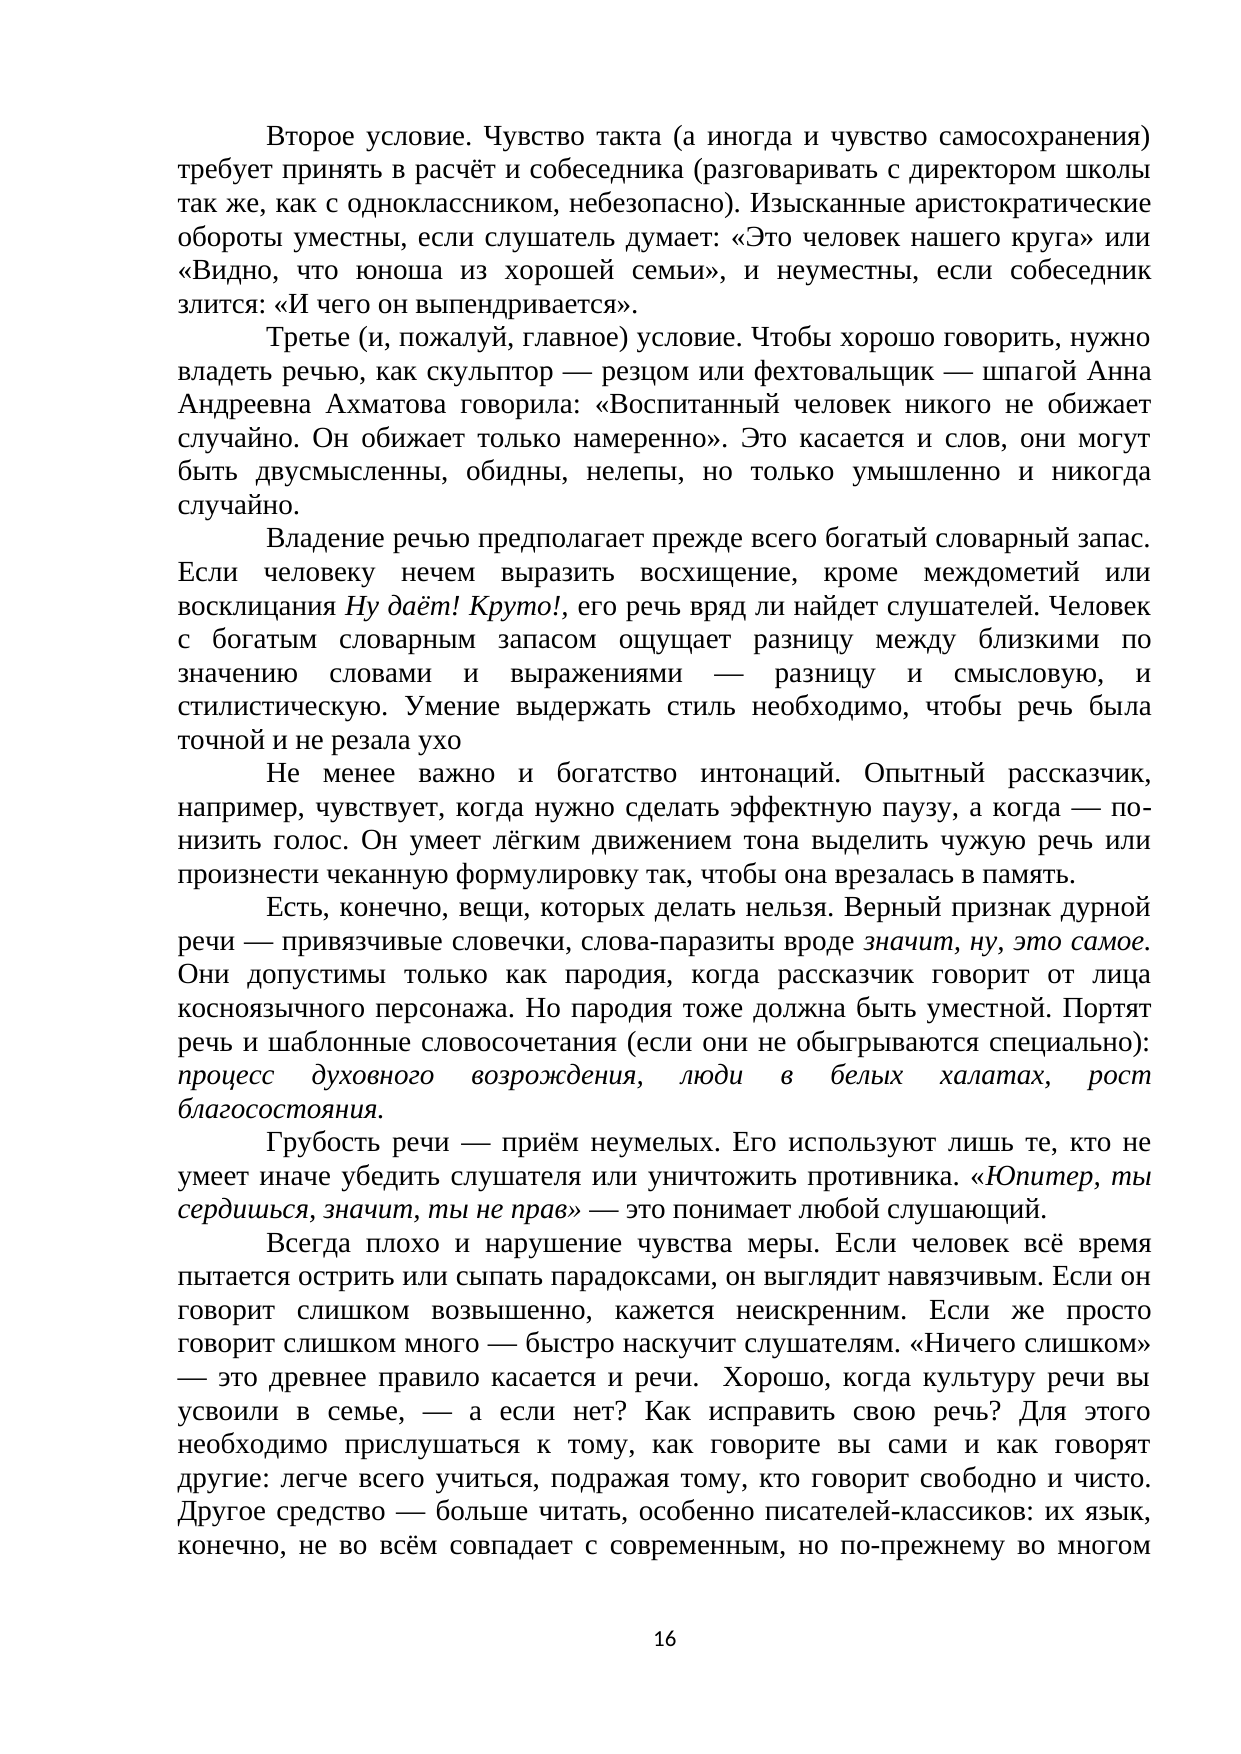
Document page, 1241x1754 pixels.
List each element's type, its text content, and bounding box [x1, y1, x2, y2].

text Есть, конечно, вещи, которых делать нельзя. Верный признак дурной речи — привязчивые словечки, слова-паразиты вроде значит, ну, это самое. Они допустимы только как пародия, когда рассказчик говорит от лица косноязычного персонажа. Но пародия тоже должна быть уместной. Портят речь и шаблонные словосочетания (если они не обыгрываются специально): процесс духовного возрождения, люди в белых халатах, рост благосостояния. [177, 889, 1152, 1124]
text Третье (и, пожалуй, главное) условие. Чтобы хорошо говорить, нужно владеть речью, как скульптор — резцом или фехтовальщик — шпагой Анна Андреевна Ахматова говорила: «Воспитанный человек никого не обижает случайно. Он обижает только намеренно». Это касается и слов, они могут быть двусмысленны, обидны, нелепы, но только умышленно и никогда случайно. [177, 319, 1152, 521]
text Владение речью предполагает прежде всего богатый словарный запас. Если человеку нечем выразить восхищение, кроме междометий или восклицания Ну даёт! Круто!, его речь вряд ли найдет слушателей. Человек с богатым словарным запасом ощущает разницу между близкими по значению словами и выражениями — разницу и смысловую, и стилистическую. Умение выдержать стиль необходимо, чтобы речь была точной и не резала ухо [177, 521, 1152, 755]
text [177, 1225, 1152, 1560]
text Второе условие. Чувство такта (а иногда и чувство самосохранения) требует принять в расчёт и собеседника (разговаривать с директором школы так же, как с одноклассником, небезопасно). Изысканные аристократические обороты уместны, если слушатель думает: «Это человек нашего круга» или «Видно, что юноша из хорошей семьи», и неуместны, если собеседник злится: «И чего он выпендривается». [177, 118, 1152, 319]
text Грубость речи — приём неумелых. Его используют лишь те, кто не умеет иначе убедить слушателя или уничтожить противника. «Юпитер, ты сердишься, значит, ты не прав» — это понимает любой слушающий. [177, 1124, 1152, 1225]
text Не менее важно и богатство интонаций. Опытный рассказчик, например, чувствует, когда нужно сделать эффектную паузу, а когда — понизить голос. Он умеет лёгким движением тона выделить чужую речь или произнести чеканную формулировку так, чтобы она врезалась в память. [177, 755, 1152, 889]
